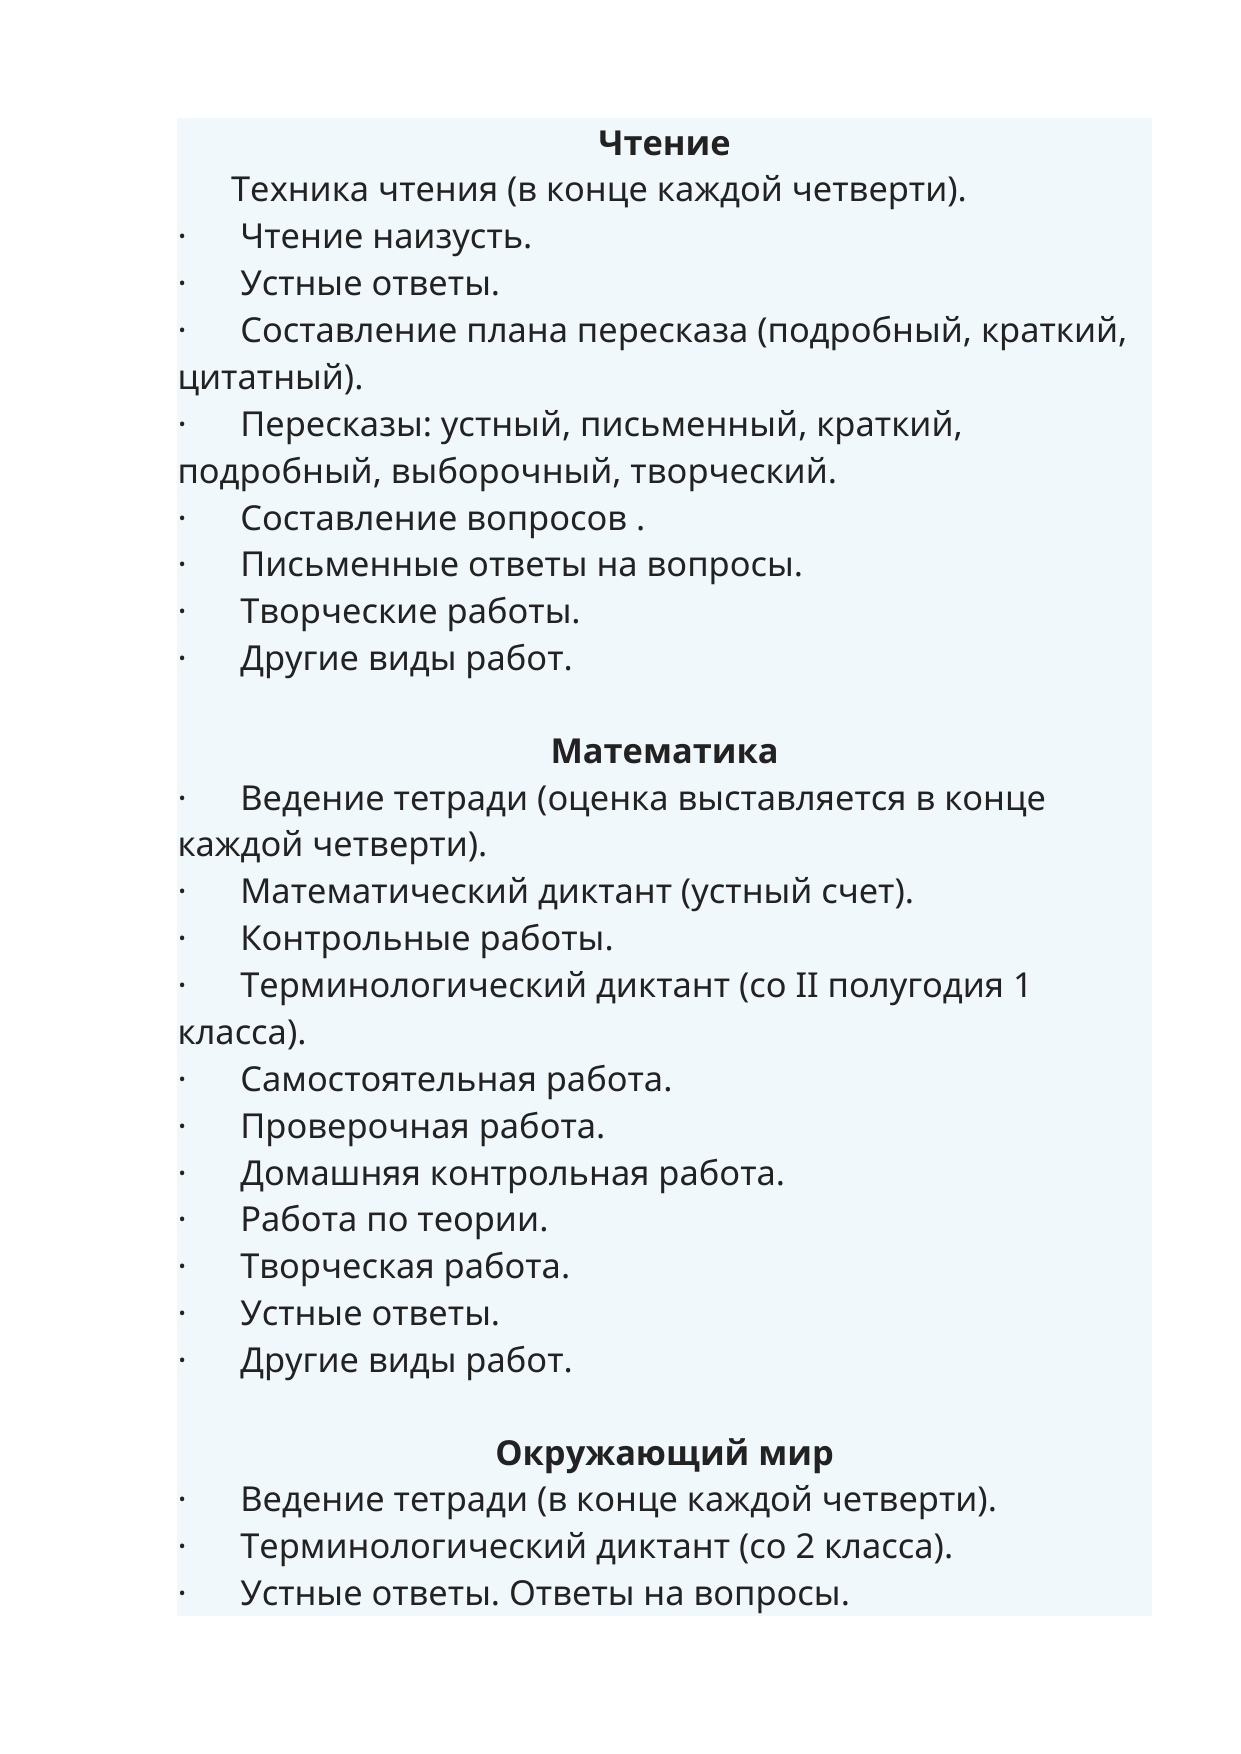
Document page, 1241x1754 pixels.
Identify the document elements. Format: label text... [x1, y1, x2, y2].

text · Творческие работы. [177, 587, 1152, 634]
text · Ведение тетради (оценка выставляется в конце каждой четверти). [177, 773, 1152, 867]
text · Ведение тетради (в конце каждой четверти). [177, 1475, 1152, 1522]
text Чтение [177, 118, 1152, 165]
text · Составление вопросов . [177, 493, 1152, 540]
text · Терминологический диктант (со 2 класса). [177, 1522, 1152, 1569]
text · Другие виды работ. [177, 1336, 1152, 1382]
text · Чтение наизусть. [177, 212, 1152, 259]
text · Контрольные работы. [177, 914, 1152, 961]
text · Домашняя контрольная работа. [177, 1148, 1152, 1195]
text · Устные ответы. [177, 1289, 1152, 1336]
text · Работа по теории. [177, 1195, 1152, 1242]
text · Составление плана пересказа (подробный, краткий, цитатный). [177, 306, 1152, 399]
text · Письменные ответы на вопросы. [177, 540, 1152, 587]
text · Пересказы: устный, письменный, краткий, подробный, выборочный, творческий. [177, 399, 1152, 493]
text Математика [177, 726, 1152, 773]
text · Устные ответы. [177, 259, 1152, 306]
text · Устные ответы. Ответы на вопросы. [177, 1569, 1152, 1616]
text Техника чтения (в конце каждой четверти). [177, 165, 1152, 212]
text · Творческая работа. [177, 1242, 1152, 1289]
text · Терминологический диктант (со II полугодия 1 класса). [177, 961, 1152, 1054]
text · Математический диктант (устный счет). [177, 867, 1152, 914]
text · Самостоятельная работа. [177, 1054, 1152, 1101]
text · Проверочная работа. [177, 1101, 1152, 1148]
text Окружающий мир [177, 1428, 1152, 1475]
text · Другие виды работ. [177, 634, 1152, 681]
